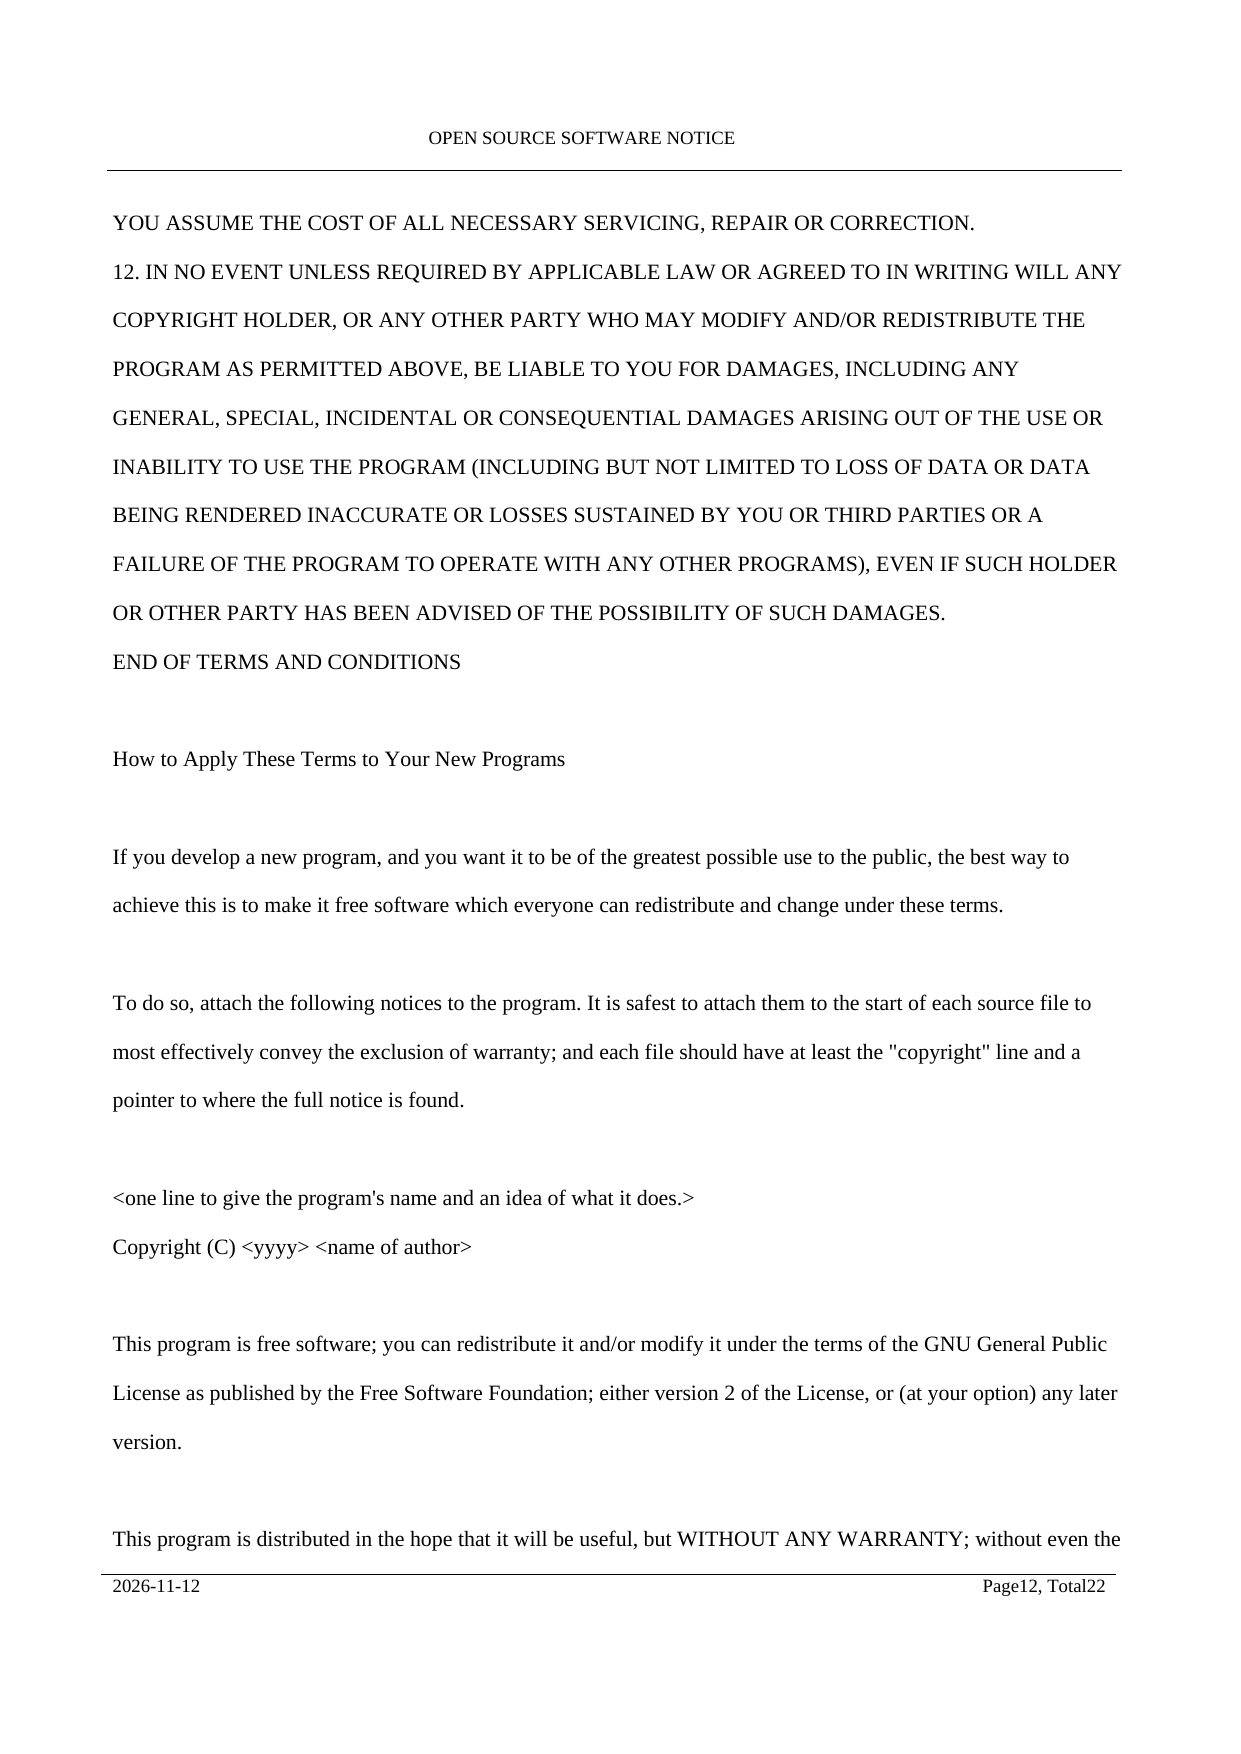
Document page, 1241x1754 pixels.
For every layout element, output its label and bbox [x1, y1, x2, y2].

text [112, 206, 1128, 1555]
